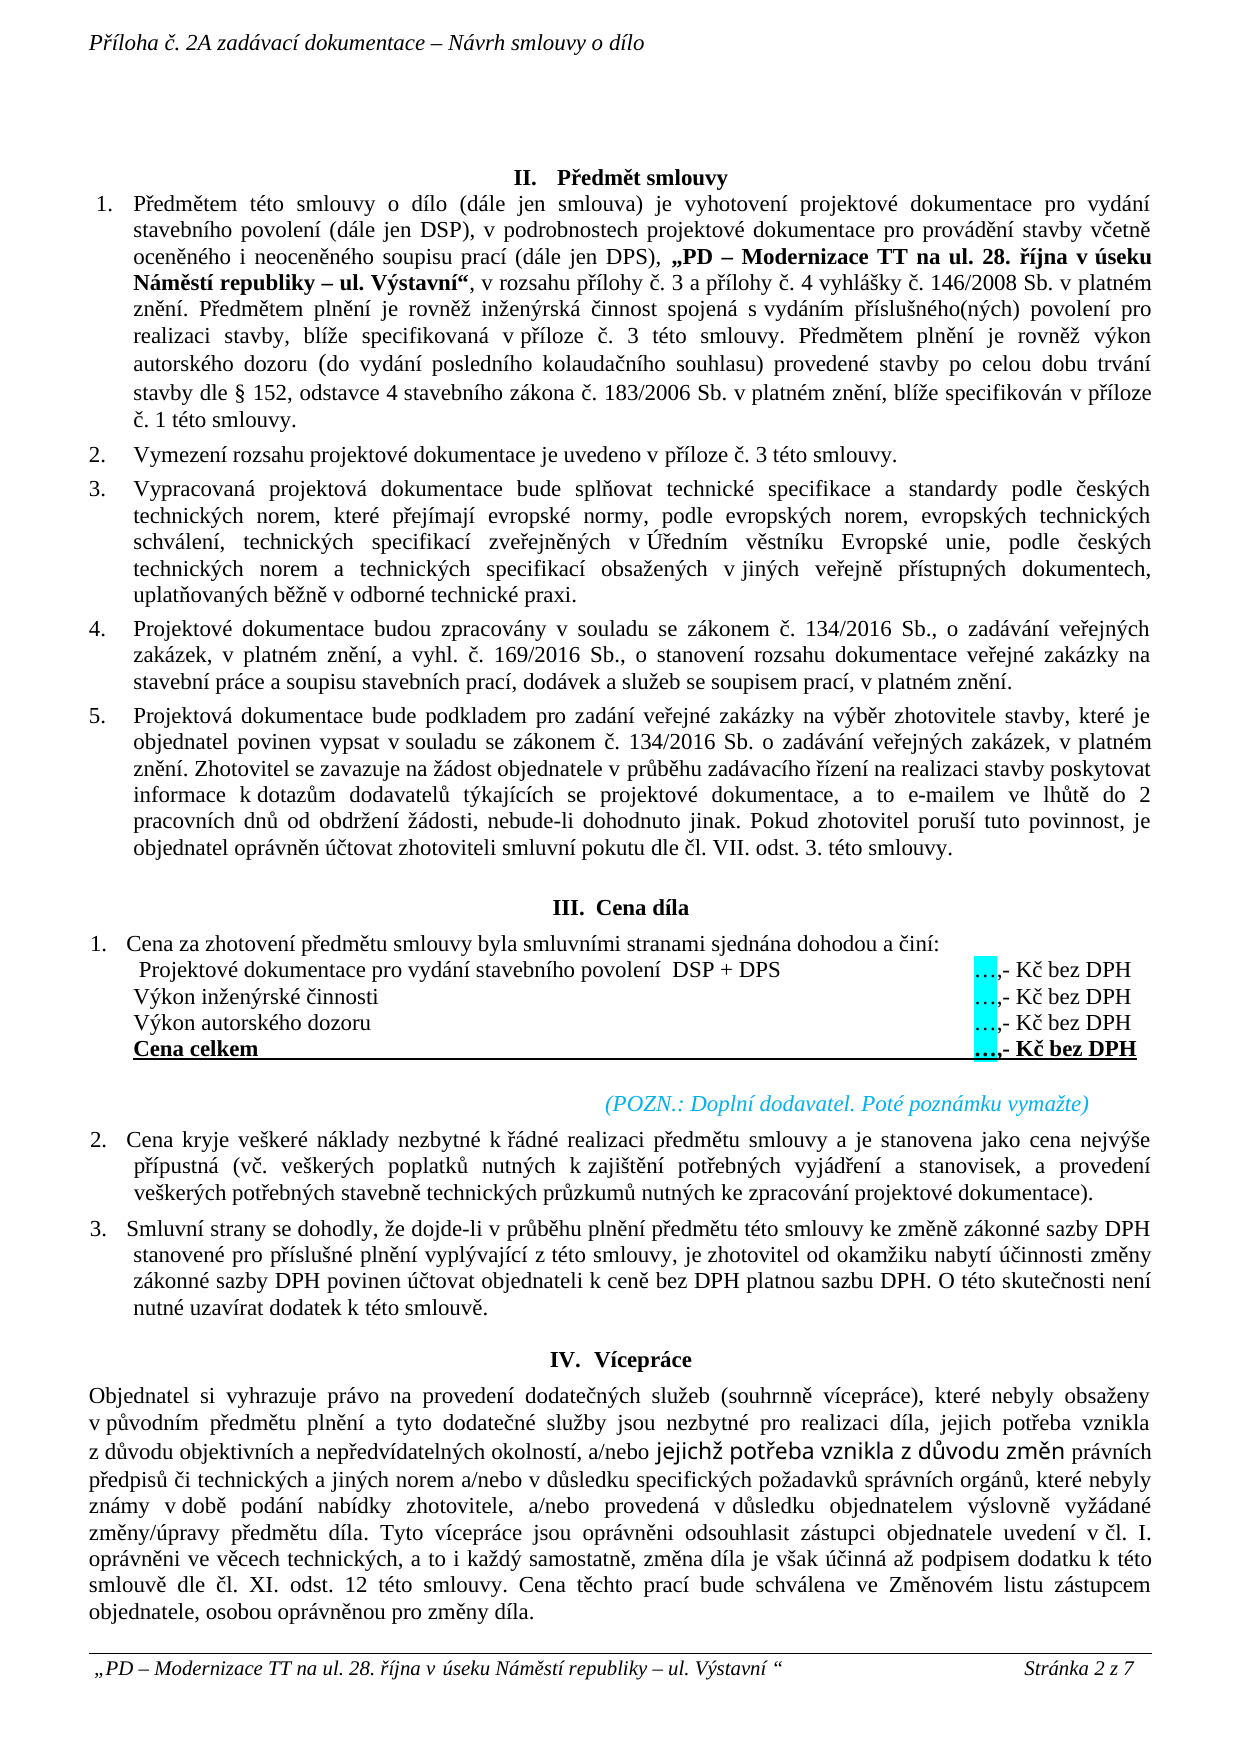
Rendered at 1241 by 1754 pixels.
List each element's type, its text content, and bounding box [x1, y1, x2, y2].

list Vypracovaná projektová dokumentace bude splňovat technické specifikace a standardy podle českých technických norem, které přejímají evropské normy, podle evropských norem, evropských technických schválení, technických specifikací zveřejněných v Úředním věstníku Evropské unie, podle českých technických norem a technických specifikací obsažených v jiných veřejně přístupných dokumentech, uplatňovaných běžně v odborné technické praxi. [89, 476, 1152, 607]
list Projektové dokumentace budou zpracovány v souladu se zákonem č. 134/2016 Sb., o zadávání veřejných zakázek, v platném znění, a vyhl. č. 169/2016 Sb., o stanovení rozsahu dokumentace veřejné zakázky na stavební práce a soupisu stavebních prací, dodávek a služeb se soupisem prací, v platném znění. [89, 615, 1152, 694]
list Vymezení rozsahu projektové dokumentace je uvedeno v příloze č. 3 této smlouvy. [89, 441, 1152, 468]
subtitle Cena za zhotovení předmětu smlouvy byla smluvními stranami sjednána dohodou a činí: [90, 930, 1152, 956]
subtitle Smluvní strany se dohodly, že dojde-li v průběhu plnění předmětu této smlouvy ke změně zákonné sazby DPH stanovené pro příslušné plnění vyplývající z této smlouvy, je zhotovitel od okamžiku nabytí účinnosti změny zákonné sazby DPH povinen účtovat objednateli k ceně bez DPH platnou sazbu DPH. O této skutečnosti není nutné uzavírat dodatek k této smlouvě. [89, 1215, 1152, 1320]
text Objednatel si vyhrazuje právo na provedení dodatečných služeb (souhrnně vícepráce), které nebyly obsaženy v původním předmětu plnění a tyto dodatečné služby jsou nezbytné pro realizaci díla, jejich potřeba vznikla z důvodu objektivních a nepředvídatelných okolností, a/nebo jejichž potřeba vznikla z důvodu změn právních předpisů či technických a jiných norem a/nebo v důsledku specifických požadavků správních orgánů, které nebyly známy v době podání nabídky zhotovitele, a/nebo provedená v důsledku objednatelem výslovně vyžádané změny/úpravy předmětu díla. Tyto vícepráce jsou oprávněni odsouhlasit zástupci objednatele uvedení v čl. I. oprávněni ve věcech technických, a to i každý samostatně, změna díla je však účinná až podpisem dodatku k této smlouvě dle čl. XI. odst. 12 této smlouvy. Cena těchto prací bude schválena ve Změnovém listu zástupcem objednatele, osobou oprávněnou pro změny díla. [89, 1382, 1152, 1624]
list Projektová dokumentace bude podkladem pro zadání veřejné zakázky na výběr zhotovitele stavby, které je objednatel povinen vypsat v souladu se zákonem č. 134/2016 Sb. o zadávání veřejných zakázek, v platném znění. Zhotovitel se zavazuje na žádost objednatele v průběhu zadávacího řízení na realizaci stavby poskytovat informace k dotazům dodavatelů týkajících se projektové dokumentace, a to e-mailem ve lhůtě do 2 pracovních dnů od obdržení žádosti, nebude-li dohodnuto jinak. Pokud zhotovitel poruší tuto povinnost, je objednatel oprávněn účtovat zhotoviteli smluvní pokutu dle čl. VII. odst. 3. této smlouvy. [89, 702, 1152, 860]
list Vícepráce [89, 1346, 1152, 1373]
text Cena celkem …,- Kč bez DPH [997, 1035, 1152, 1062]
list Předmětem této smlouvy o dílo (dále jen smlouva) je vyhotovení projektové dokumentace pro vydání stavebního povolení (dále jen DSP), v podrobnostech projektové dokumentace pro provádění stavby včetně oceněného i neoceněného soupisu prací (dále jen DPS), „PD – Modernizace TT na ul. 28. října v úseku Náměstí republiky – ul. Výstavní“, v rozsahu přílohy č. 3 a přílohy č. 4 vyhlášky č. 146/2008 Sb. v platném znění. Předmětem plnění je rovněž inženýrská činnost spojená s vydáním příslušného(ných) povolení pro realizaci stavby, blíže specifikovaná v příloze č. 3 této smlouvy. Předmětem plnění je rovněž výkon autorského dozoru (do vydání posledního kolaudačního souhlasu) provedené stavby po celou dobu trvání stavby dle § 152, odstavce 4 stavebního zákona č. 183/2006 Sb. v platném znění, blíže specifikován v příloze č. 1 této smlouvy. [96, 190, 1152, 432]
subtitle Cena kryje veškeré náklady nezbytné k řádné realizaci předmětu smlouvy a je stanovena jako cena nejvýše přípustná (vč. veškerých poplatků nutných k zajištění potřebných vyjádření a stanovisek, a provedení veškerých potřebných stavebně technických průzkumů nutných ke zpracování projektové dokumentace). [90, 1126, 1152, 1205]
text Výkon autorského dozoru …,- Kč bez DPH [997, 1009, 1152, 1035]
text Výkon inženýrské činnosti …,- Kč bez DPH [997, 983, 1152, 1009]
list Předmět smlouvy [89, 164, 1152, 190]
text Výkon inženýrské činnosti …,- Kč bez DPH [89, 983, 974, 1009]
text (POZN.: Doplní dodavatel. Poté poznámku vymažte) [133, 1091, 1152, 1117]
list Cena díla [89, 894, 1152, 921]
text Projektové dokumentace pro vydání stavebního povolení DSP + DPS …,- Kč bez DPH [89, 956, 974, 983]
text Výkon autorského dozoru …,- Kč bez DPH [133, 1009, 974, 1035]
text Cena celkem …,- Kč bez DPH [133, 1035, 974, 1058]
